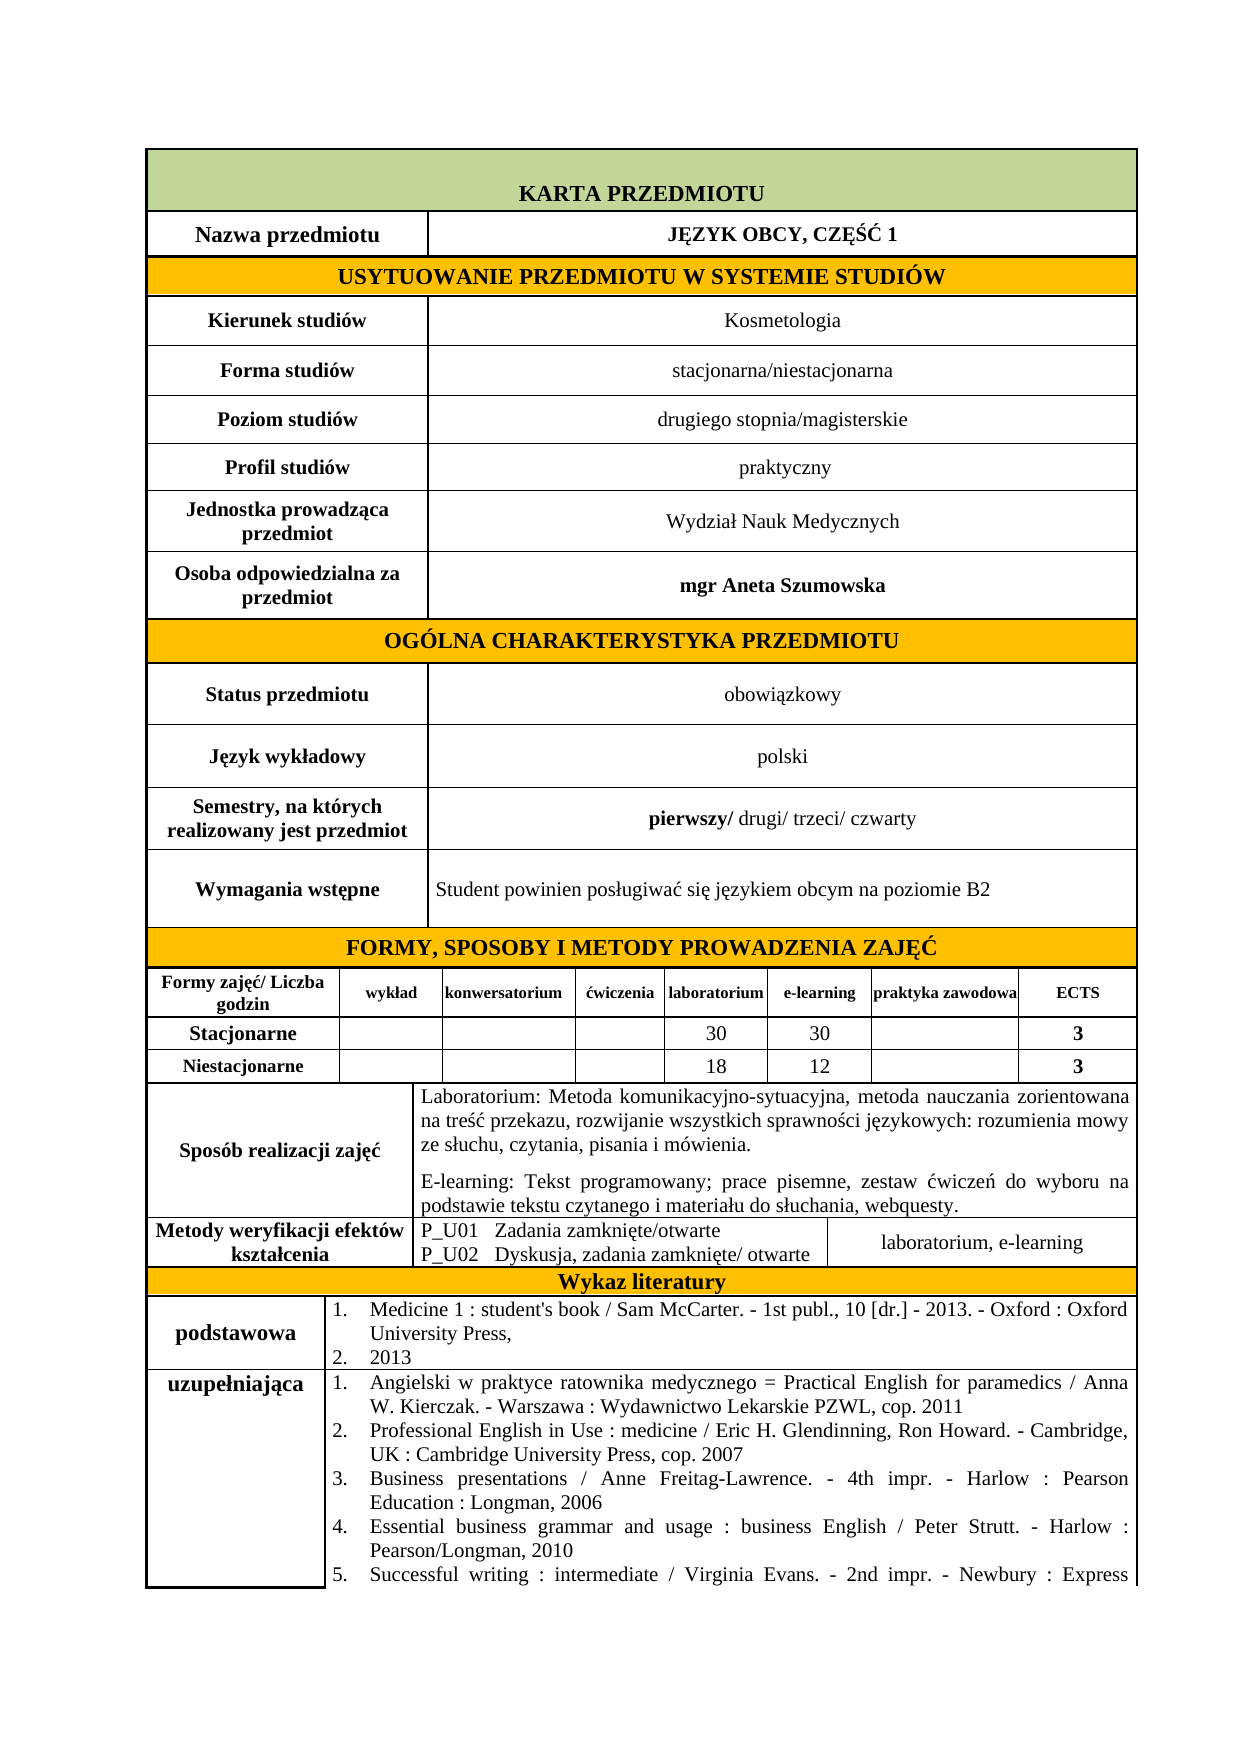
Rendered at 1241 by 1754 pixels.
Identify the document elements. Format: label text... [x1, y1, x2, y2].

table_cell Niestacjonarne [148, 1050, 339, 1082]
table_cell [326, 1370, 1136, 1586]
table_cell OGÓLNA CHARAKTERYSTYKA PRZEDMIOTU [148, 620, 1136, 662]
table_cell Semestry, na których realizowany jest przedmiot [148, 788, 427, 849]
table_cell Nazwa przedmiotu [148, 212, 427, 255]
table_cell praktyczny [429, 444, 1136, 490]
table_cell mgr Aneta Szumowska [429, 552, 1136, 618]
table_cell konwersatorium [443, 969, 575, 1016]
table_cell laboratorium, e-learning [828, 1218, 1136, 1266]
table_cell USYTUOWANIE PRZEDMIOTU W SYSTEMIE STUDIÓW [148, 258, 1136, 294]
table_cell 3 [1019, 1050, 1136, 1082]
table_cell [340, 1018, 442, 1049]
table_cell uzupełniająca [148, 1370, 324, 1586]
table_cell stacjonarna/niestacjonarna [429, 346, 1136, 394]
table_cell podstawowa [148, 1297, 324, 1369]
table_cell Forma studiów [148, 346, 427, 394]
table_cell Język wykładowy [148, 725, 427, 787]
table_cell obowiązkowy [429, 664, 1136, 724]
table_cell [872, 1018, 1018, 1049]
table_cell Poziom studiów [148, 396, 427, 443]
table_cell 12 [768, 1050, 871, 1082]
table_cell Stacjonarne [148, 1018, 339, 1049]
table_cell [872, 1050, 1018, 1082]
table_cell pierwszy/ drugi/ trzeci/ czwarty [429, 788, 1136, 849]
table_cell Sposób realizacji zajęć [148, 1084, 412, 1217]
table_cell [576, 1018, 664, 1049]
table_cell 3 [1019, 1018, 1136, 1049]
table_cell Kosmetologia [429, 297, 1136, 344]
table_cell drugiego stopnia/magisterskie [429, 396, 1136, 443]
table_cell Jednostka prowadząca przedmiot [148, 491, 427, 551]
table_cell Metody weryfikacji efektów kształcenia [148, 1218, 412, 1266]
table_cell [443, 1050, 575, 1082]
table_cell ECTS [1019, 969, 1136, 1016]
table_cell 18 [665, 1050, 767, 1082]
table_cell 30 [768, 1018, 871, 1049]
table_cell P_U01 Zadania zamknięte/otwarte P_U02 Dyskusja, zadania zamknięte/ otwarte [414, 1218, 827, 1266]
table_cell e-learning [768, 969, 871, 1016]
table_cell JĘZYK OBCY, CZĘŚĆ 1 [429, 212, 1136, 255]
table_cell [576, 1050, 664, 1082]
table_cell wykład [340, 969, 442, 1016]
table_cell laboratorium [665, 969, 767, 1016]
table_cell [340, 1050, 442, 1082]
table_header KARTA PRZEDMIOTU [148, 150, 1136, 210]
table_cell Laboratorium: Metoda komunikacyjno-sytuacyjna, metoda nauczania zorientowana na treść przekazu, rozwijanie wszystkich sprawności językowych: rozumienia mowy ze słuchu, czytania, pisania i mówienia. E-learning: Tekst programowany; prace pisemne, zestaw ćwiczeń do wyboru na podstawie tekstu czytanego i materiału do słuchania, webquesty. [414, 1084, 1136, 1217]
table_cell Wykaz literatury [148, 1268, 1136, 1294]
table_cell Kierunek studiów [148, 297, 427, 344]
table_cell [443, 1018, 575, 1049]
table_cell Osoba odpowiedzialna za przedmiot [148, 552, 427, 618]
table_cell Profil studiów [148, 444, 427, 490]
table_cell polski [429, 725, 1136, 787]
table_cell praktyka zawodowa [872, 969, 1018, 1016]
table_cell Medicine 1 : student's book / Sam McCarter. - 1st publ., 10 [dr.] - 2013. - Oxford : Oxford University Press, 2013 [326, 1297, 1136, 1369]
table_cell ćwiczenia [576, 969, 664, 1016]
table_cell Formy zajęć/ Liczba godzin [148, 969, 339, 1016]
table_cell Student powinien posługiwać się językiem obcym na poziomie B2 [429, 850, 1136, 927]
table_cell Wydział Nauk Medycznych [429, 491, 1136, 551]
table_cell 30 [665, 1018, 767, 1049]
table_cell Status przedmiotu [148, 664, 427, 724]
table_cell Wymagania wstępne [148, 850, 427, 927]
table_cell FORMY, SPOSOBY I METODY PROWADZENIA ZAJĘĆ [148, 928, 1136, 966]
